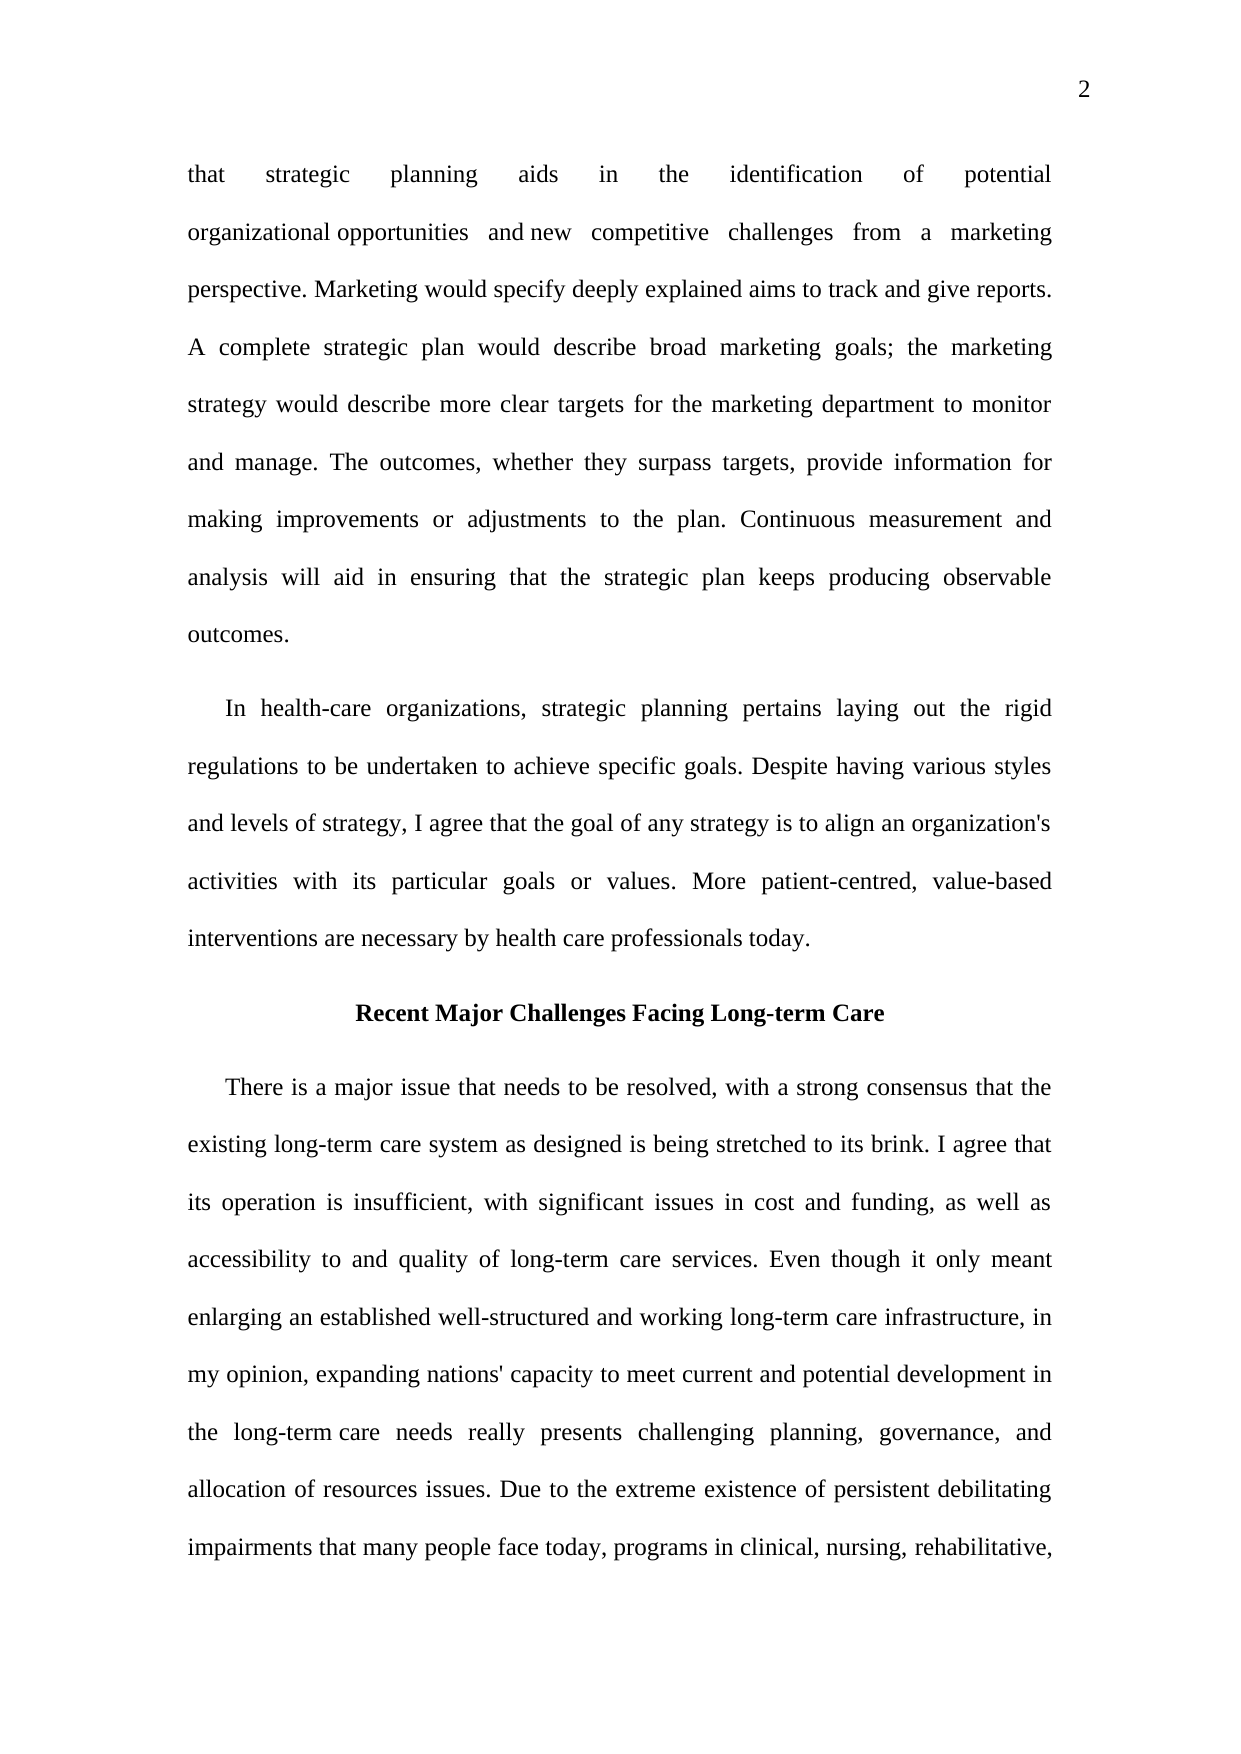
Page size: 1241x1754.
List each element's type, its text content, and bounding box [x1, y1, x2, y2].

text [187, 159, 1053, 648]
text In health-care organizations, strategic planning pertains laying out the rigid regulations to be undertaken to achieve specific goals. Despite having various styles and levels of strategy, I agree that the goal of any strategy is to align an organization's activities with its particular goals or values. More patient-centred, value-based interventions are necessary by health care professionals today. [187, 693, 1053, 952]
text Recent Major Challenges Facing Long-term Care [187, 998, 1053, 1026]
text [187, 1072, 1053, 1561]
